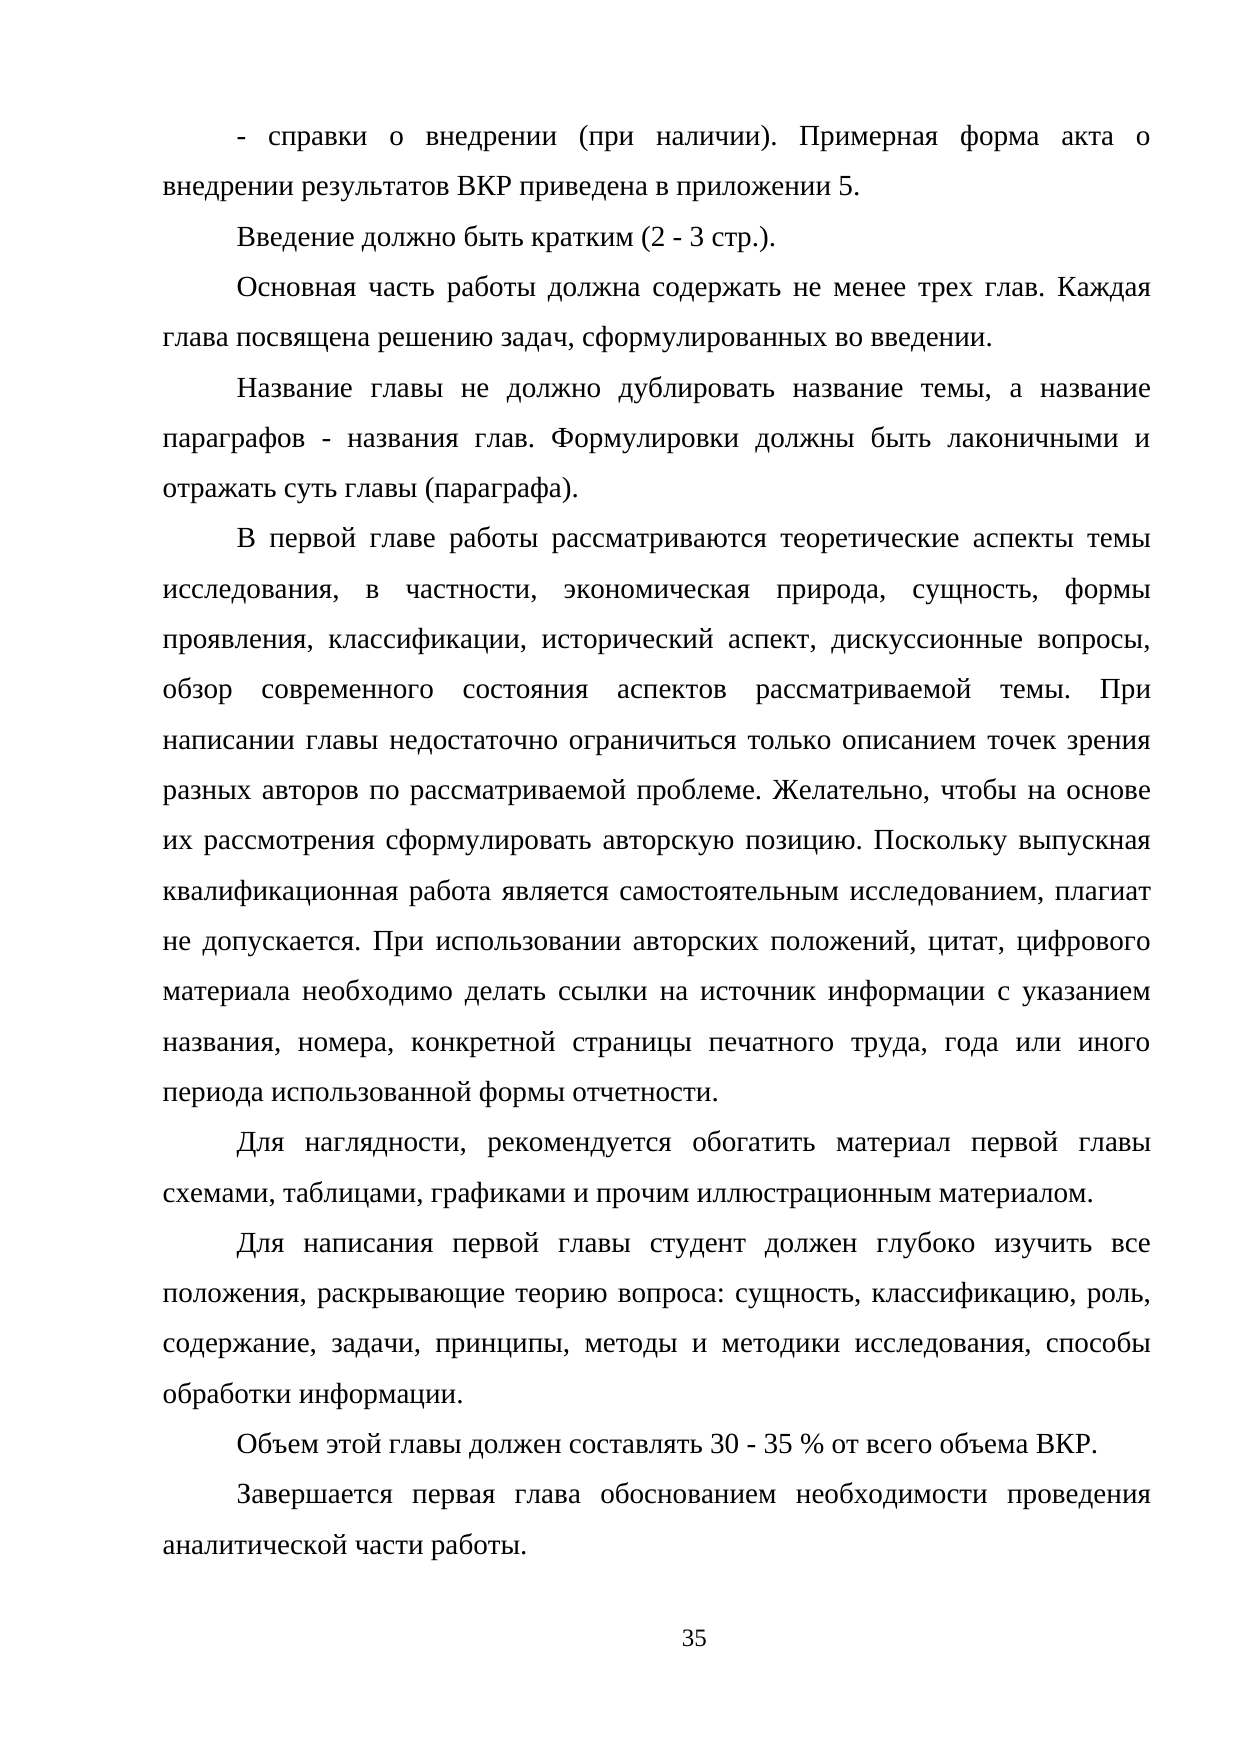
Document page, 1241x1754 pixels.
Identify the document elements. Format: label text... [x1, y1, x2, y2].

text - справки о внедрении (при наличии). Примерная форма акта о внедрении результатов ВКР приведена в приложении 5. [162, 118, 1152, 202]
text Для написания первой главы студент должен глубоко изучить все положения, раскрывающие теорию вопроса: сущность, классификацию, роль, содержание, задачи, принципы, методы и методики исследования, способы обработки информации. [162, 1225, 1152, 1409]
text Основная часть работы должна содержать не менее трех глав. Каждая глава посвящена решению задач, сформулированных во введении. [162, 269, 1152, 353]
text Название главы не должно дублировать название темы, а название параграфов - названия глав. Формулировки должны быть лаконичными и отражать суть главы (параграфа). [162, 370, 1152, 504]
text Введение должно быть кратким (2 - 3 стр.). [162, 219, 1152, 252]
text В первой главе работы рассматриваются теоретические аспекты темы исследования, в частности, экономическая природа, сущность, формы проявления, классификации, исторический аспект, дискуссионные вопросы, обзор современного состояния аспектов рассматриваемой темы. При написании главы недостаточно ограничиться только описанием точек зрения разных авторов по рассматриваемой проблеме. Желательно, чтобы на основе их рассмотрения сформулировать авторскую позицию. Поскольку выпускная квалификационная работа является самостоятельным исследованием, плагиат не допускается. При использовании авторских положений, цитат, цифрового материала необходимо делать ссылки на источник информации с указанием названия, номера, конкретной страницы печатного труда, года или иного периода использованной формы отчетности. [162, 521, 1152, 1108]
text Для наглядности, рекомендуется обогатить материал первой главы схемами, таблицами, графиками и прочим иллюстрационным материалом. [162, 1124, 1152, 1208]
text Объем этой главы должен составлять 30 - 35 % от всего объема ВКР. [162, 1426, 1152, 1460]
text Завершается первая глава обоснованием необходимости проведения аналитической части работы. [162, 1477, 1152, 1560]
